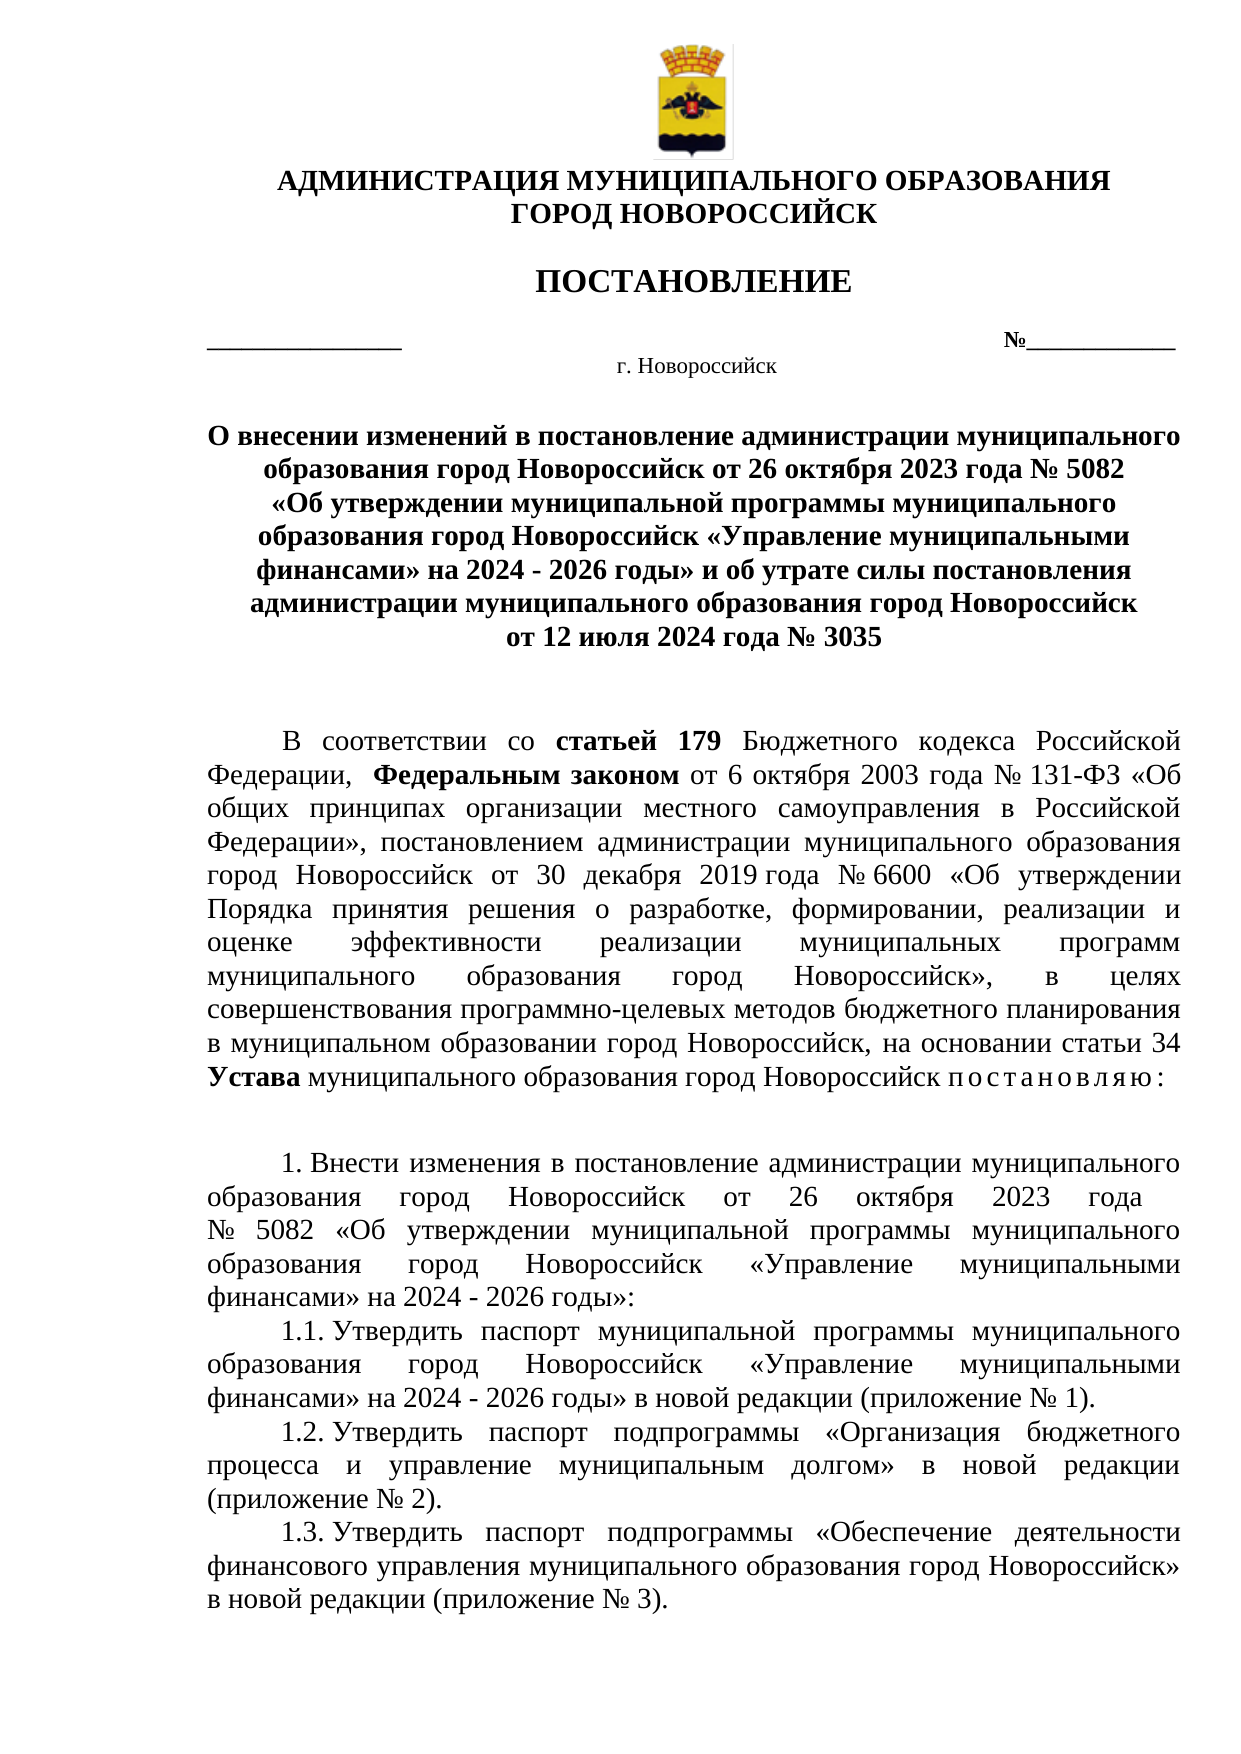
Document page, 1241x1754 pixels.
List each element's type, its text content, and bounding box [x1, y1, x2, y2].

text АДМИНИСТРАЦИЯ МУНИЦИПАЛЬНОГО ОБРАЗОВАНИЯ [207, 163, 1181, 197]
list Внести изменения в постановление администрации муниципального образования город Новороссийск от 26 октября 2023 года № 5082 «Об утверждении муниципальной программы муниципального образования город Новороссийск «Управление муниципальными финансами» на 2024 - 2026 годы»: [207, 1145, 1181, 1313]
picture [653, 44, 735, 163]
subtitle О внесении изменений в постановление администрации муниципального образования город Новороссийск от 26 октября 2023 года № 5082 [207, 418, 1181, 485]
text _________________ №_____________ [207, 326, 1181, 352]
subtitle В соответствии со статьей 179 Бюджетного кодекса Российской Федерации, Федеральным законом от 6 октября 2003 года № 131-ФЗ «Об общих принципах организации местного самоуправления в Российской Федерации», постановлением администрации муниципального образования город Новороссийск от 30 декабря 2019 года № 6600 «Об утверждении Порядка принятия решения о разработке, формировании, реализации и оценке эффективности реализации муниципальных программ муниципального образования город Новороссийск», в целях совершенствования программно-целевых методов бюджетного планирования в муниципальном образовании город Новороссийск, на основании статьи 34 Устава муниципального образования город Новороссийск постановляю: [207, 723, 1181, 1092]
subtitle от 12 июля 2024 года № 3035 [207, 619, 1181, 653]
text ГОРОД НОВОРОССИЙСК [207, 197, 1181, 230]
subtitle «Об утверждении муниципальной программы муниципального образования город Новороссийск «Управление муниципальными финансами» на 2024 - 2026 годы» и об утрате силы постановления администрации муниципального образования город Новороссийск [207, 485, 1181, 619]
text ПОСТАНОВЛЕНИЕ [207, 261, 1181, 299]
list Утвердить паспорт подпрограммы «Обеспечение деятельности финансового управления муниципального образования город Новороссийск» в новой редакции (приложение № 3). [207, 1514, 1181, 1615]
list Утвердить паспорт муниципальной программы муниципального образования город Новороссийск «Управление муниципальными финансами» на 2024 - 2026 годы» в новой редакции (приложение № 1). [207, 1313, 1181, 1414]
text г. Новороссийск [207, 352, 1181, 379]
list Утвердить паспорт подпрограммы «Организация бюджетного процесса и управление муниципальным долгом» в новой редакции (приложение № 2). [207, 1414, 1181, 1514]
